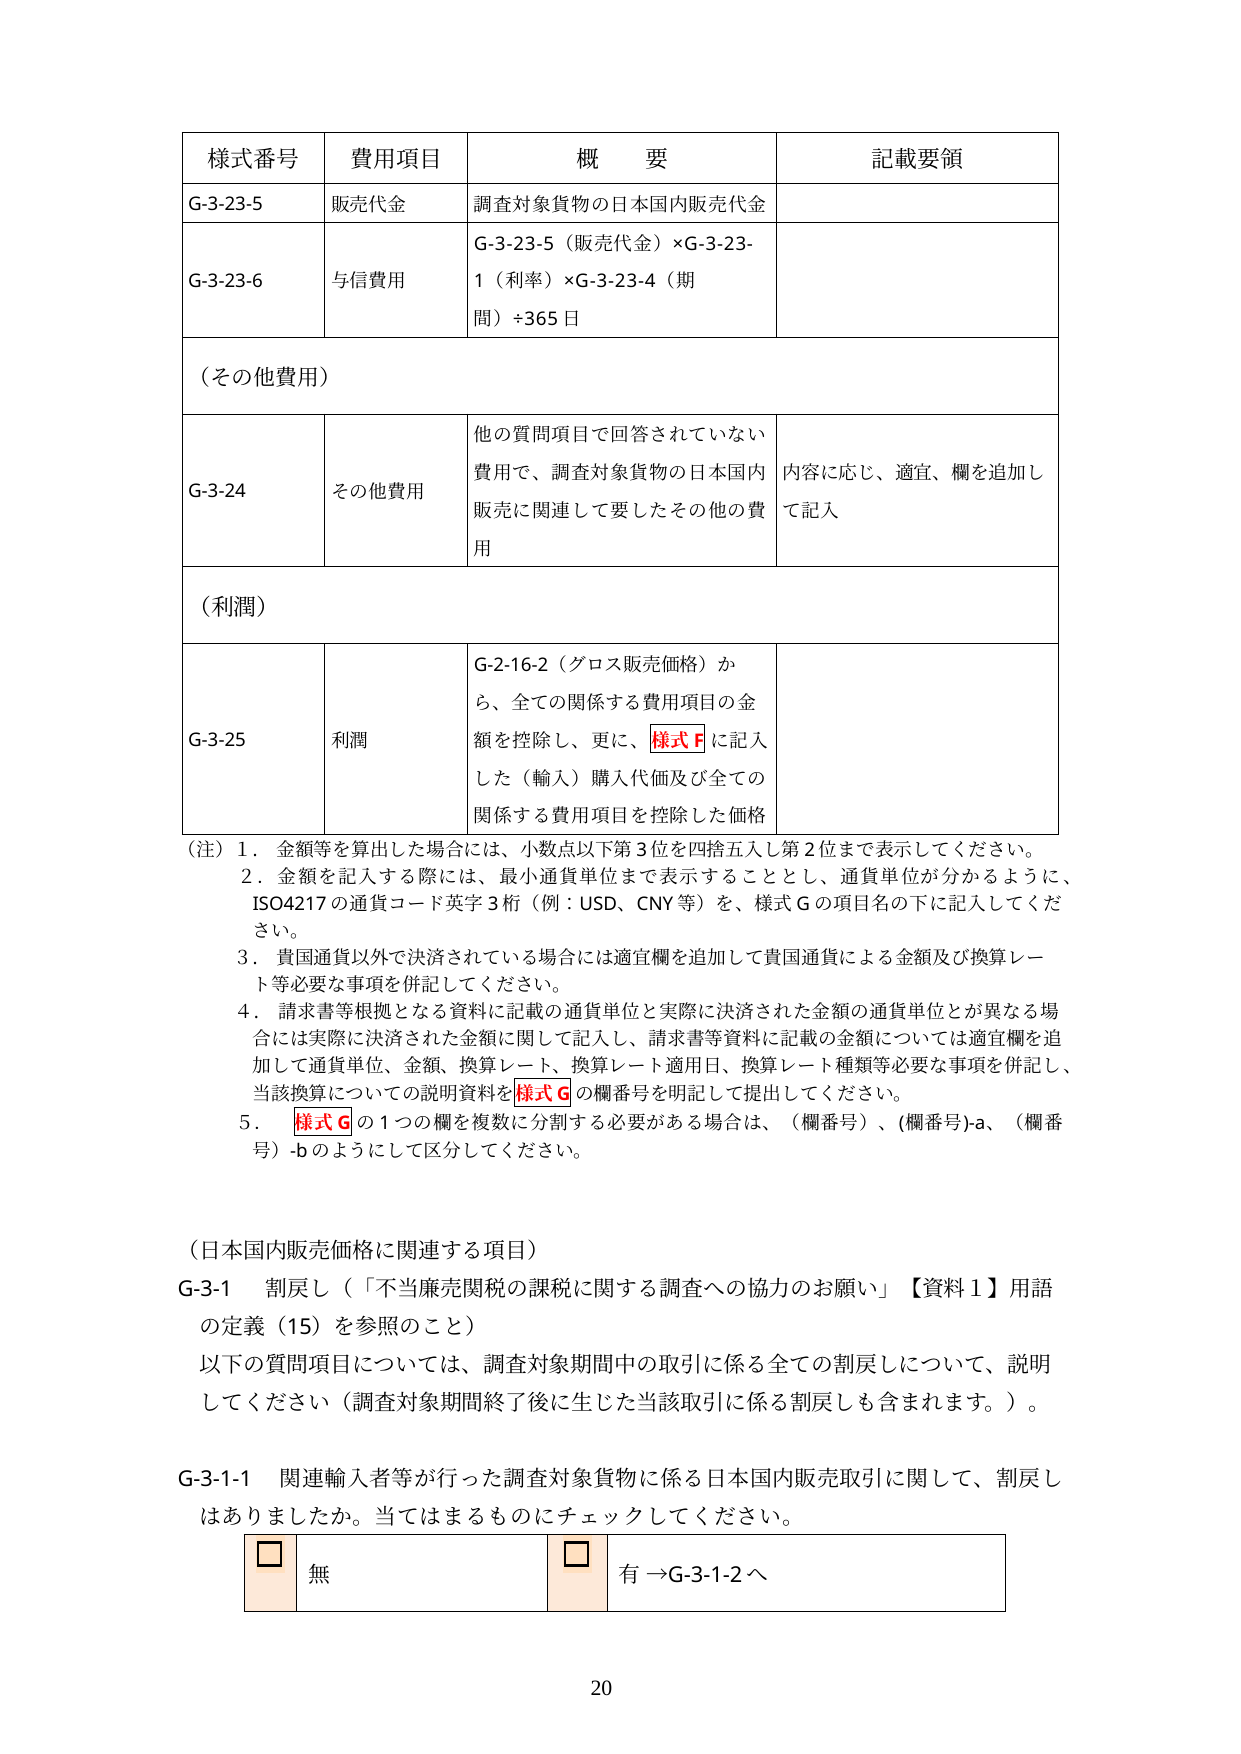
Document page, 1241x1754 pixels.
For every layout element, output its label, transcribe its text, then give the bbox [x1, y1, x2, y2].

table_cell [777, 644, 1058, 834]
table_cell G-2-16-2（グロス販売価格）から、全ての関係する費用項目の金額を控除し、更に、様式Fに記入した（輸入）購入代価及び全ての関係する費用項目を控除した価格 [468, 644, 776, 834]
table_cell [777, 184, 1058, 222]
table_cell G-3-23-6 [183, 223, 324, 337]
table_cell その他費用 [325, 415, 467, 566]
table_cell [777, 223, 1058, 337]
text ３. 貴国通貨以外で決済されている場合には適宜欄を追加して貴国通貨による金額及び換算レート等必要な事項を併記してください。 [177, 943, 1063, 997]
table_cell G-3-25 [183, 644, 324, 834]
table_cell G-3-23-5 [183, 184, 324, 222]
subtitle 割戻し（「不当廉売関税の課税に関する調査への協力のお願い」【資料１】用語の定義（15）を参照のこと） 以下の質問項目については、調査対象期間中の取引に係る全ての割戻しについて、説明してください（調査対象期間終了後に生じた当該取引に係る割戻しも含まれます。）。 [177, 1268, 1063, 1420]
table_header 概 要 [468, 133, 776, 183]
table_cell 内容に応じ、適宜、欄を追加して記入 [777, 415, 1058, 566]
table_cell 利潤 [325, 644, 467, 834]
table_cell G-3-24 [183, 415, 324, 566]
table_cell G-3-23-5（販売代金）×G-3-23-1（利率）×G-3-23-4（期間）÷365日 [468, 223, 776, 337]
table_header 記載要領 [777, 133, 1058, 183]
table_header [548, 1535, 607, 1611]
text ４. 請求書等根拠となる資料に記載の通貨単位と実際に決済された金額の通貨単位とが異なる場合には実際に決済された金額に関して記入し、請求書等資料に記載の金額については適宜欄を追加して通貨単位、金額、換算レート、換算レート適用日、換算レート種類等必要な事項を併記し、当該換算についての説明資料を様式Gの欄番号を明記して提出してください。 [177, 997, 1063, 1107]
table_cell （その他費用） [183, 338, 1058, 413]
table_cell 与信費用 [325, 223, 467, 337]
table_cell 他の質問項目で回答されていない費用で、調査対象貨物の日本国内販売に関連して要したその他の費用 [468, 415, 776, 566]
table_cell 調査対象貨物の日本国内販売代金 [468, 184, 776, 222]
text ２．金額を記入する際には、最小通貨単位まで表示することとし、通貨単位が分かるように、ISO4217の通貨コード英字3桁（例：USD、CNY等）を、様式Gの項目名の下に記入してください。 [177, 862, 1063, 943]
table_header 無 [297, 1535, 547, 1611]
table_header 費用項目 [325, 133, 467, 183]
table_cell （利潤） [183, 567, 1058, 643]
text ５． 様式Gの1つの欄を複数に分割する必要がある場合は、（欄番号）、(欄番号)-a、（欄番号）-bのようにして区分してください。 [177, 1107, 1063, 1163]
table_header 様式番号 [183, 133, 324, 183]
table_cell 販売代金 [325, 184, 467, 222]
subtitle 関連輸入者等が行った調査対象貨物に係る日本国内販売取引に関して、割戻しはありましたか。当てはまるものにチェックしてください。 [177, 1458, 1063, 1534]
text （注）１. 金額等を算出した場合には、小数点以下第3位を四捨五入し第2位まで表示してください。 [177, 835, 1063, 862]
table_header 有 →G-3-1-2へ [608, 1535, 1005, 1611]
table_header [245, 1535, 296, 1611]
text （日本国内販売価格に関連する項目） [177, 1230, 1063, 1268]
